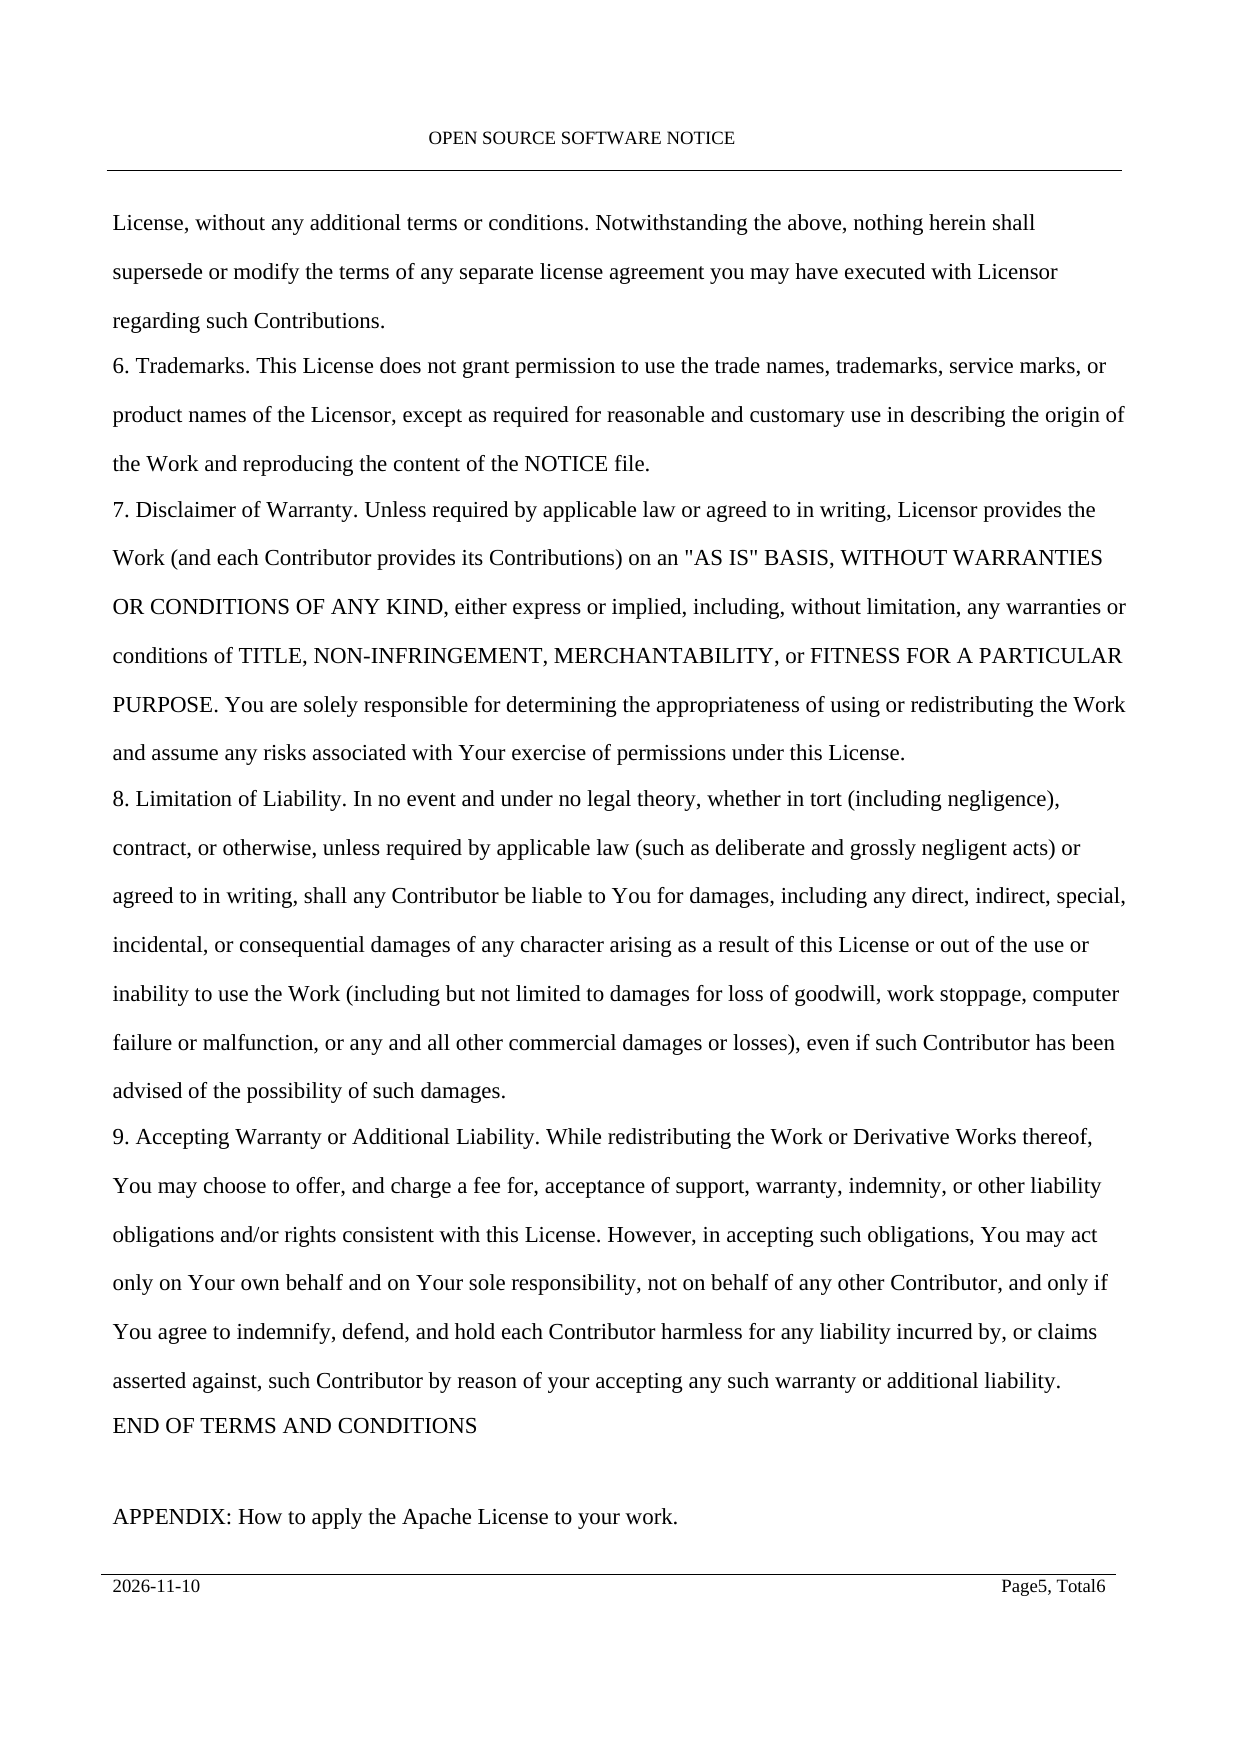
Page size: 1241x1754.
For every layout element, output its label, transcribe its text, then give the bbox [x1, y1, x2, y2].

text 8. Limitation of Liability. In no event and under no legal theory, whether in tort (including negligence), contract, or otherwise, unless required by applicable law (such as deliberate and grossly negligent acts) or agreed to in writing, shall any Contributor be liable to You for damages, including any direct, indirect, special, incidental, or consequential damages of any character arising as a result of this License or out of the use or inability to use the Work (including but not limited to damages for loss of goodwill, work stoppage, computer failure or malfunction, or any and all other commercial damages or losses), even if such Contributor has been advised of the possibility of such damages. [112, 782, 1128, 1107]
text 7. Disclaimer of Warranty. Unless required by applicable law or agreed to in writing, Licensor provides the Work (and each Contributor provides its Contributions) on an "AS IS" BASIS, WITHOUT WARRANTIES OR CONDITIONS OF ANY KIND, either express or implied, including, without limitation, any warranties or conditions of TITLE, NON-INFRINGEMENT, MERCHANTABILITY, or FITNESS FOR A PARTICULAR PURPOSE. You are solely responsible for determining the appropriateness of using or redistributing the Work and assume any risks associated with Your exercise of permissions under this License. [112, 493, 1128, 769]
text END OF TERMS AND CONDITIONS [112, 1409, 1128, 1442]
text 6. Trademarks. This License does not grant permission to use the trade names, trademarks, service marks, or product names of the Licensor, except as required for reasonable and customary use in describing the origin of the Work and reproducing the content of the NOTICE file. [112, 349, 1128, 479]
text APPENDIX: How to apply the Apache License to your work. [112, 1500, 1128, 1533]
text 9. Accepting Warranty or Additional Liability. While redistributing the Work or Derivative Works thereof, You may choose to offer, and charge a fee for, acceptance of support, warranty, indemnity, or other liability obligations and/or rights consistent with this License. However, in accepting such obligations, You may act only on Your own behalf and on Your sole responsibility, not on behalf of any other Contributor, and only if You agree to indemnify, defend, and hold each Contributor harmless for any liability incurred by, or claims asserted against, such Contributor by reason of your accepting any such warranty or additional liability. [112, 1120, 1128, 1396]
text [112, 206, 1128, 336]
